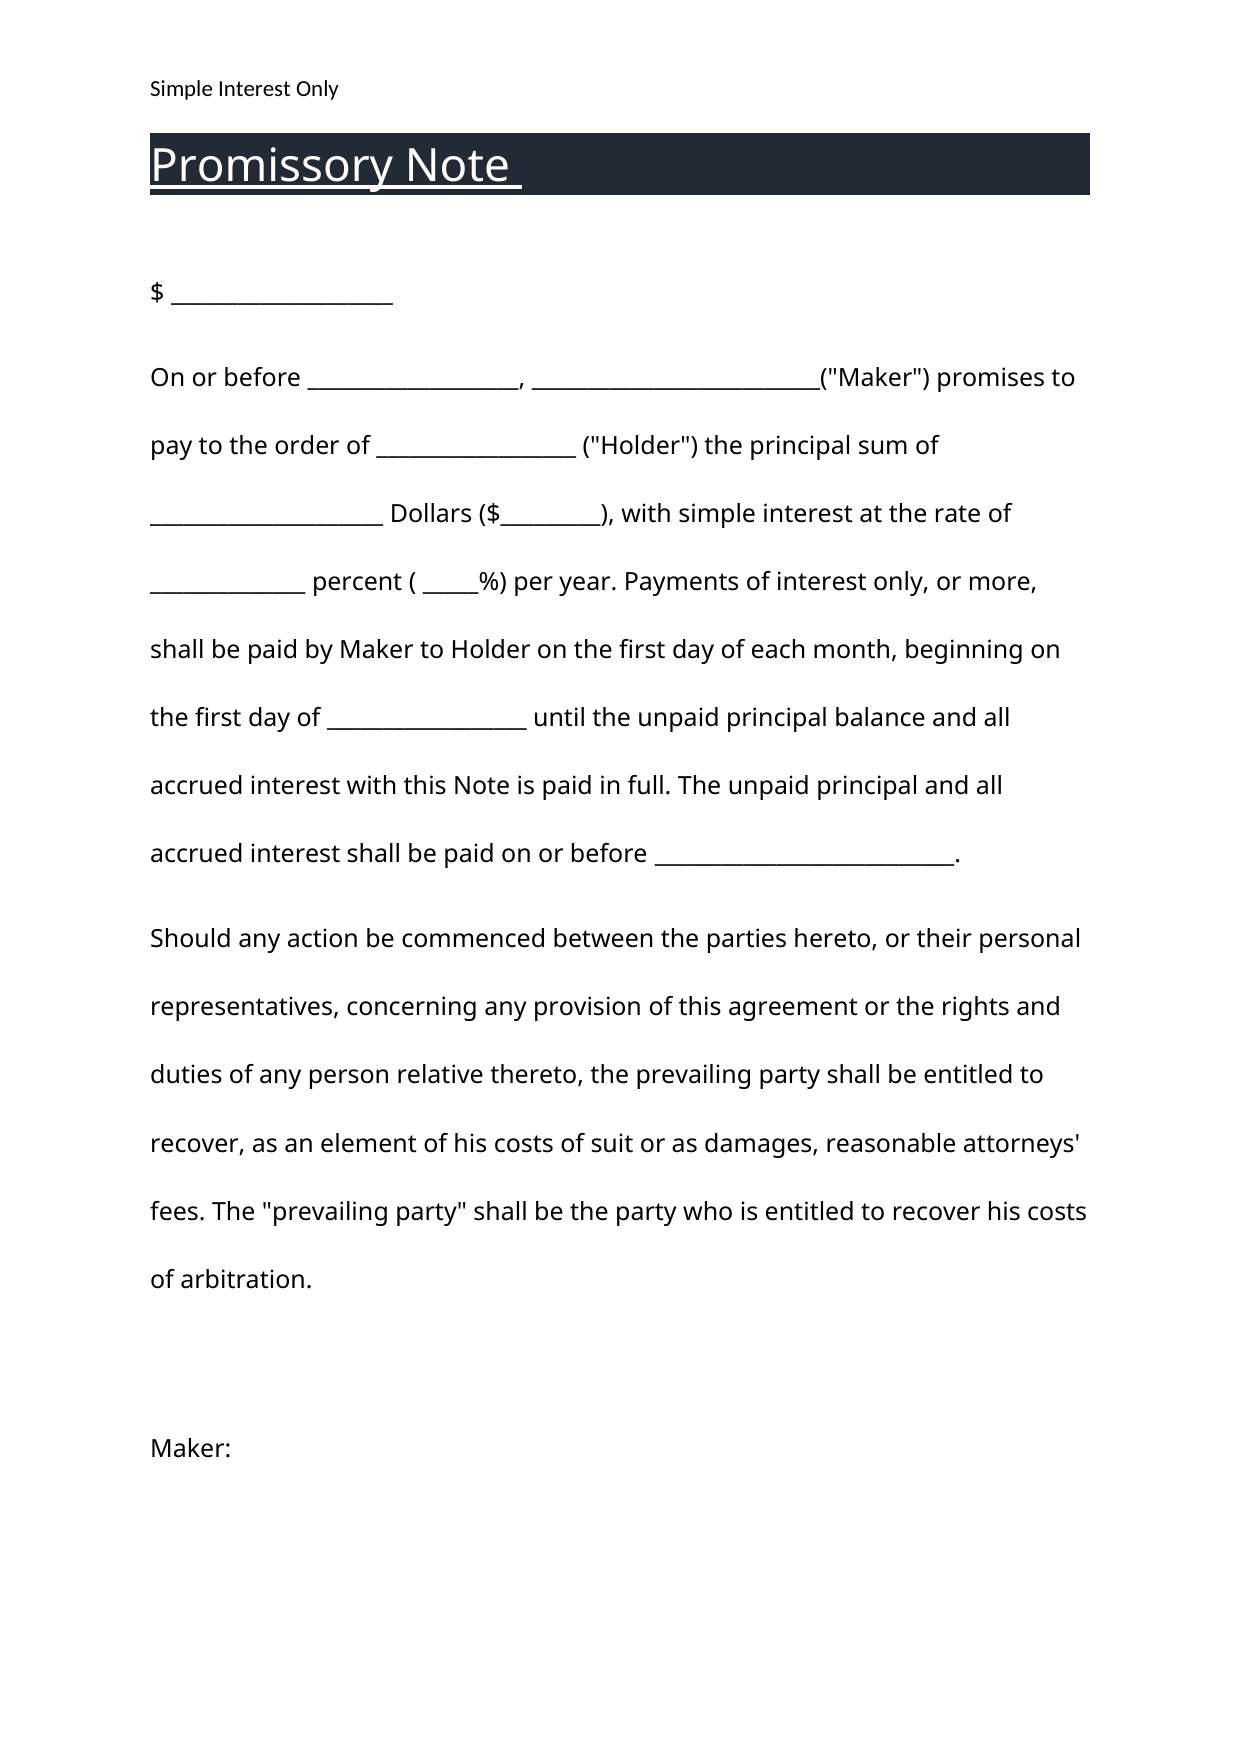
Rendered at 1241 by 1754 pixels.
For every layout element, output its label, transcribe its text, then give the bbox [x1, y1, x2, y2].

text $ [150, 274, 1090, 308]
text Should any action be commenced between the parties hereto, or their personal representatives, concerning any provision of this agreement or the rights and duties of any person relative thereto, the prevailing party shall be entitled to recover, as an element of his costs of suit or as damages, reasonable attorneys' fees. The "prevailing party" shall be the party who is entitled to recover his costs of arbitration. [150, 921, 1090, 1296]
text Maker: [150, 1431, 1090, 1465]
text Promissory Note [150, 133, 1090, 195]
text On or before , ("Maker") promises to pay to the order of ("Holder") the principal sum of Dollars ($), with simple interest at the rate of percent ( %) per year. Payments of interest only, or more, shall be paid by Maker to Holder on the first day of each month, beginning on the first day of until the unpaid principal balance and all accrued interest with this Note is paid in full. The unpaid principal and all accrued interest shall be paid on or before . [150, 359, 1090, 870]
